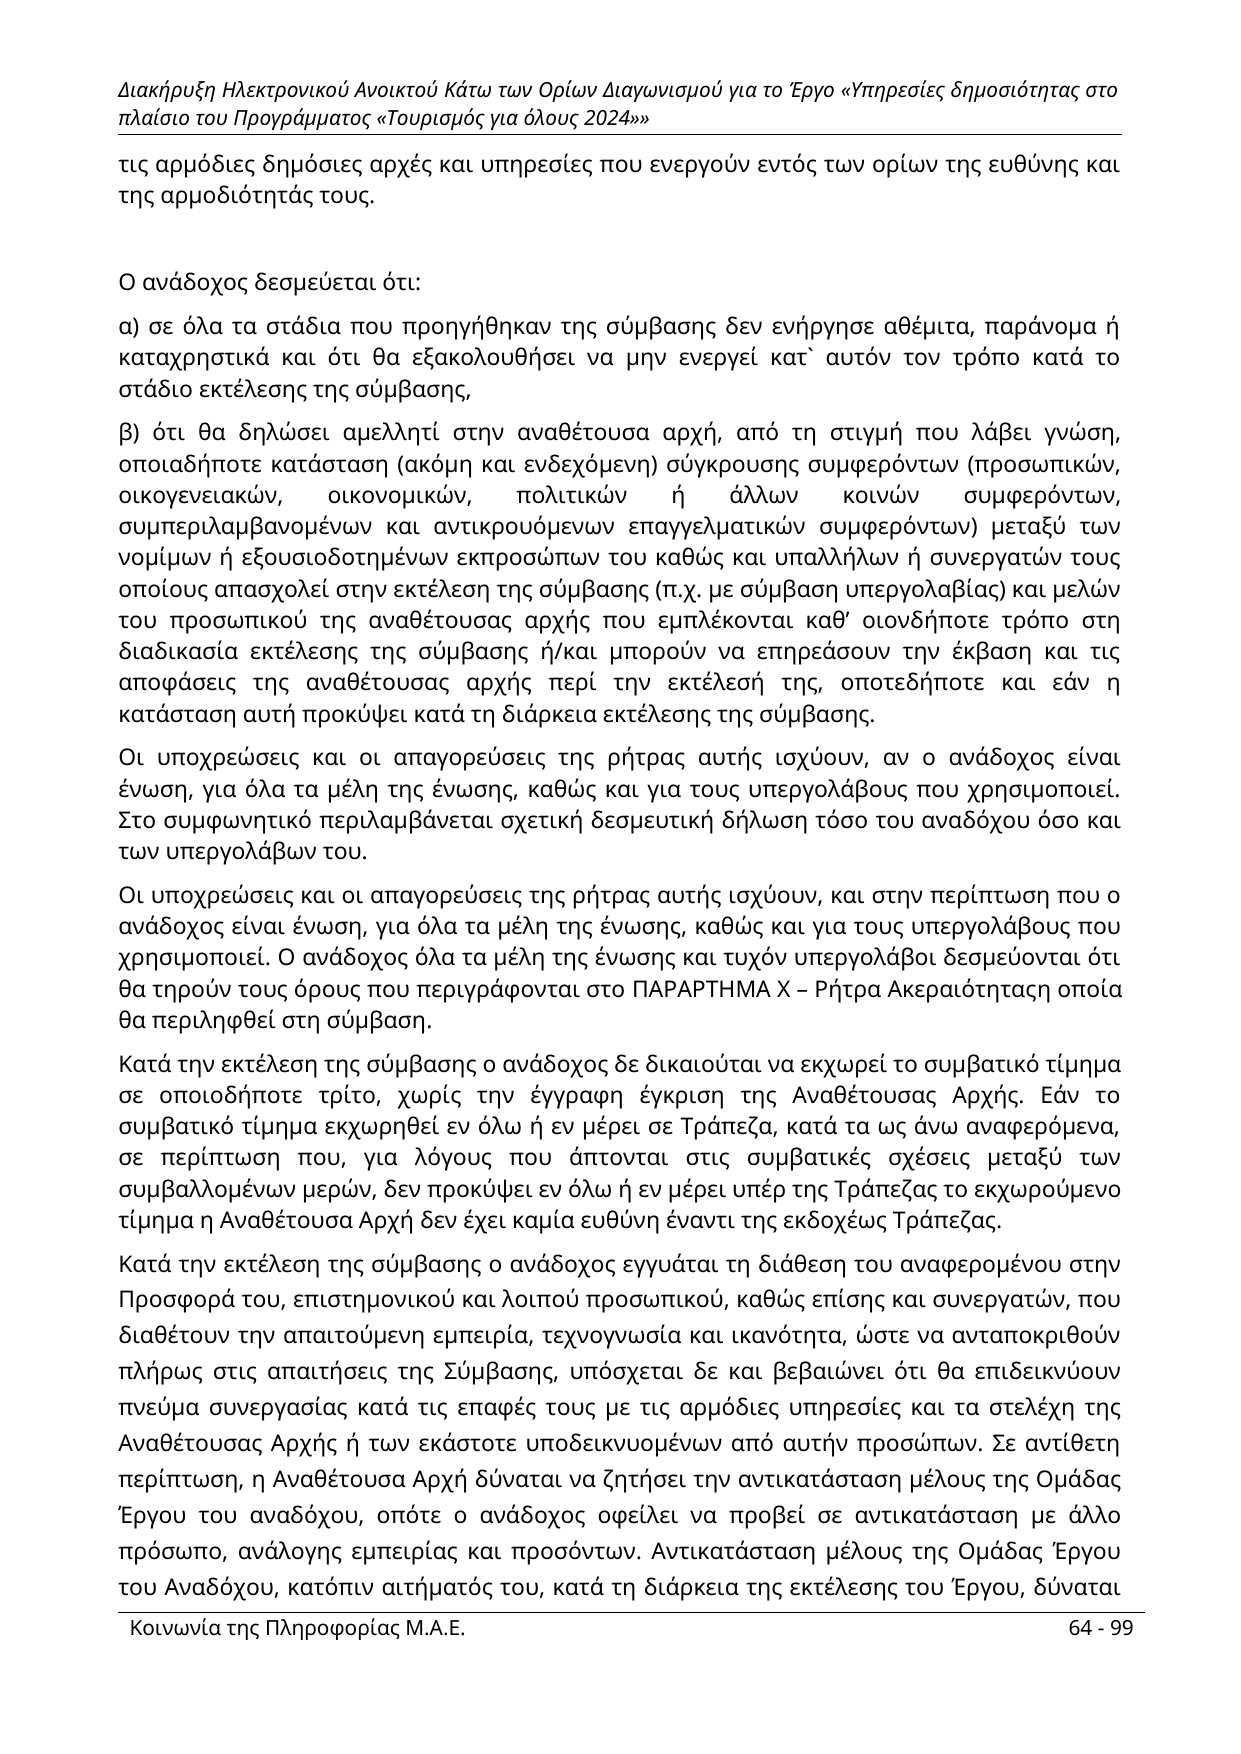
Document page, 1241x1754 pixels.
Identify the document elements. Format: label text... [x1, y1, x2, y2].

text Οι υποχρεώσεις και οι απαγορεύσεις της ρήτρας αυτής ισχύουν, και στην περίπτωση που ο ανάδοχος είναι ένωση, για όλα τα μέλη της ένωσης, καθώς και για τους υπεργολάβους που χρησιμοποιεί. Ο ανάδοχος όλα τα μέλη της ένωσης και τυχόν υπεργολάβοι δεσμεύονται ότι θα τηρούν τους όρους που περιγράφονται στο ΠΑΡΑΡΤΗΜΑ X – Ρήτρα Ακεραιότητας, η οποία θα περιληφθεί στη σύμβαση. [118, 879, 1122, 1035]
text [118, 1247, 1122, 1602]
text α) σε όλα τα στάδια που προηγήθηκαν της σύμβασης δεν ενήργησε αθέμιτα, παράνομα ή καταχρηστικά και ότι θα εξακολουθήσει να μην ενεργεί κατ` αυτόν τον τρόπο κατά το στάδιο εκτέλεσης της σύμβασης, [118, 310, 1122, 404]
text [118, 147, 1122, 210]
text Οι υποχρεώσεις και οι απαγορεύσεις της ρήτρας αυτής ισχύουν, αν ο ανάδοχος είναι ένωση, για όλα τα μέλη της ένωσης, καθώς και για τους υπεργολάβους που χρησιμοποιεί. Στο συμφωνητικό περιλαμβάνεται σχετική δεσμευτική δήλωση τόσο του αναδόχου όσο και των υπεργολάβων του. [118, 741, 1122, 866]
text Κατά την εκτέλεση της σύμβασης ο ανάδοχος δε δικαιούται να εκχωρεί το συμβατικό τίμημα σε οποιοδήποτε τρίτο, χωρίς την έγγραφη έγκριση της Αναθέτουσας Αρχής. Εάν το συμβατικό τίμημα εκχωρηθεί εν όλω ή εν μέρει σε Τράπεζα, κατά τα ως άνω αναφερόμενα, σε περίπτωση που, για λόγους που άπτονται στις συμβατικές σχέσεις μεταξύ των συμβαλλομένων μερών, δεν προκύψει εν όλω ή εν μέρει υπέρ της Τράπεζας το εκχωρούμενο τίμημα η Αναθέτουσα Αρχή δεν έχει καμία ευθύνη έναντι της εκδοχέως Τράπεζας. [118, 1047, 1122, 1235]
text β) ότι θα δηλώσει αμελλητί στην αναθέτουσα αρχή, από τη στιγμή που λάβει γνώση, οποιαδήποτε κατάσταση (ακόμη και ενδεχόμενη) σύγκρουσης συμφερόντων (προσωπικών, οικογενειακών, οικονομικών, πολιτικών ή άλλων κοινών συμφερόντων, συμπεριλαμβανομένων και αντικρουόμενων επαγγελματικών συμφερόντων) μεταξύ των νομίμων ή εξουσιοδοτημένων εκπροσώπων του καθώς και υπαλλήλων ή συνεργατών τους οποίους απασχολεί στην εκτέλεση της σύμβασης (π.χ. με σύμβαση υπεργολαβίας) και μελών του προσωπικού της αναθέτουσας αρχής που εμπλέκονται καθ’ οιονδήποτε τρόπο στη διαδικασία εκτέλεσης της σύμβασης ή/και μπορούν να επηρεάσουν την έκβαση και τις αποφάσεις της αναθέτουσας αρχής περί την εκτέλεσή της, οποτεδήποτε και εάν η κατάσταση αυτή προκύψει κατά τη διάρκεια εκτέλεσης της σύμβασης. [118, 416, 1122, 729]
text Ο ανάδοχος δεσμεύεται ότι: [118, 266, 1122, 297]
